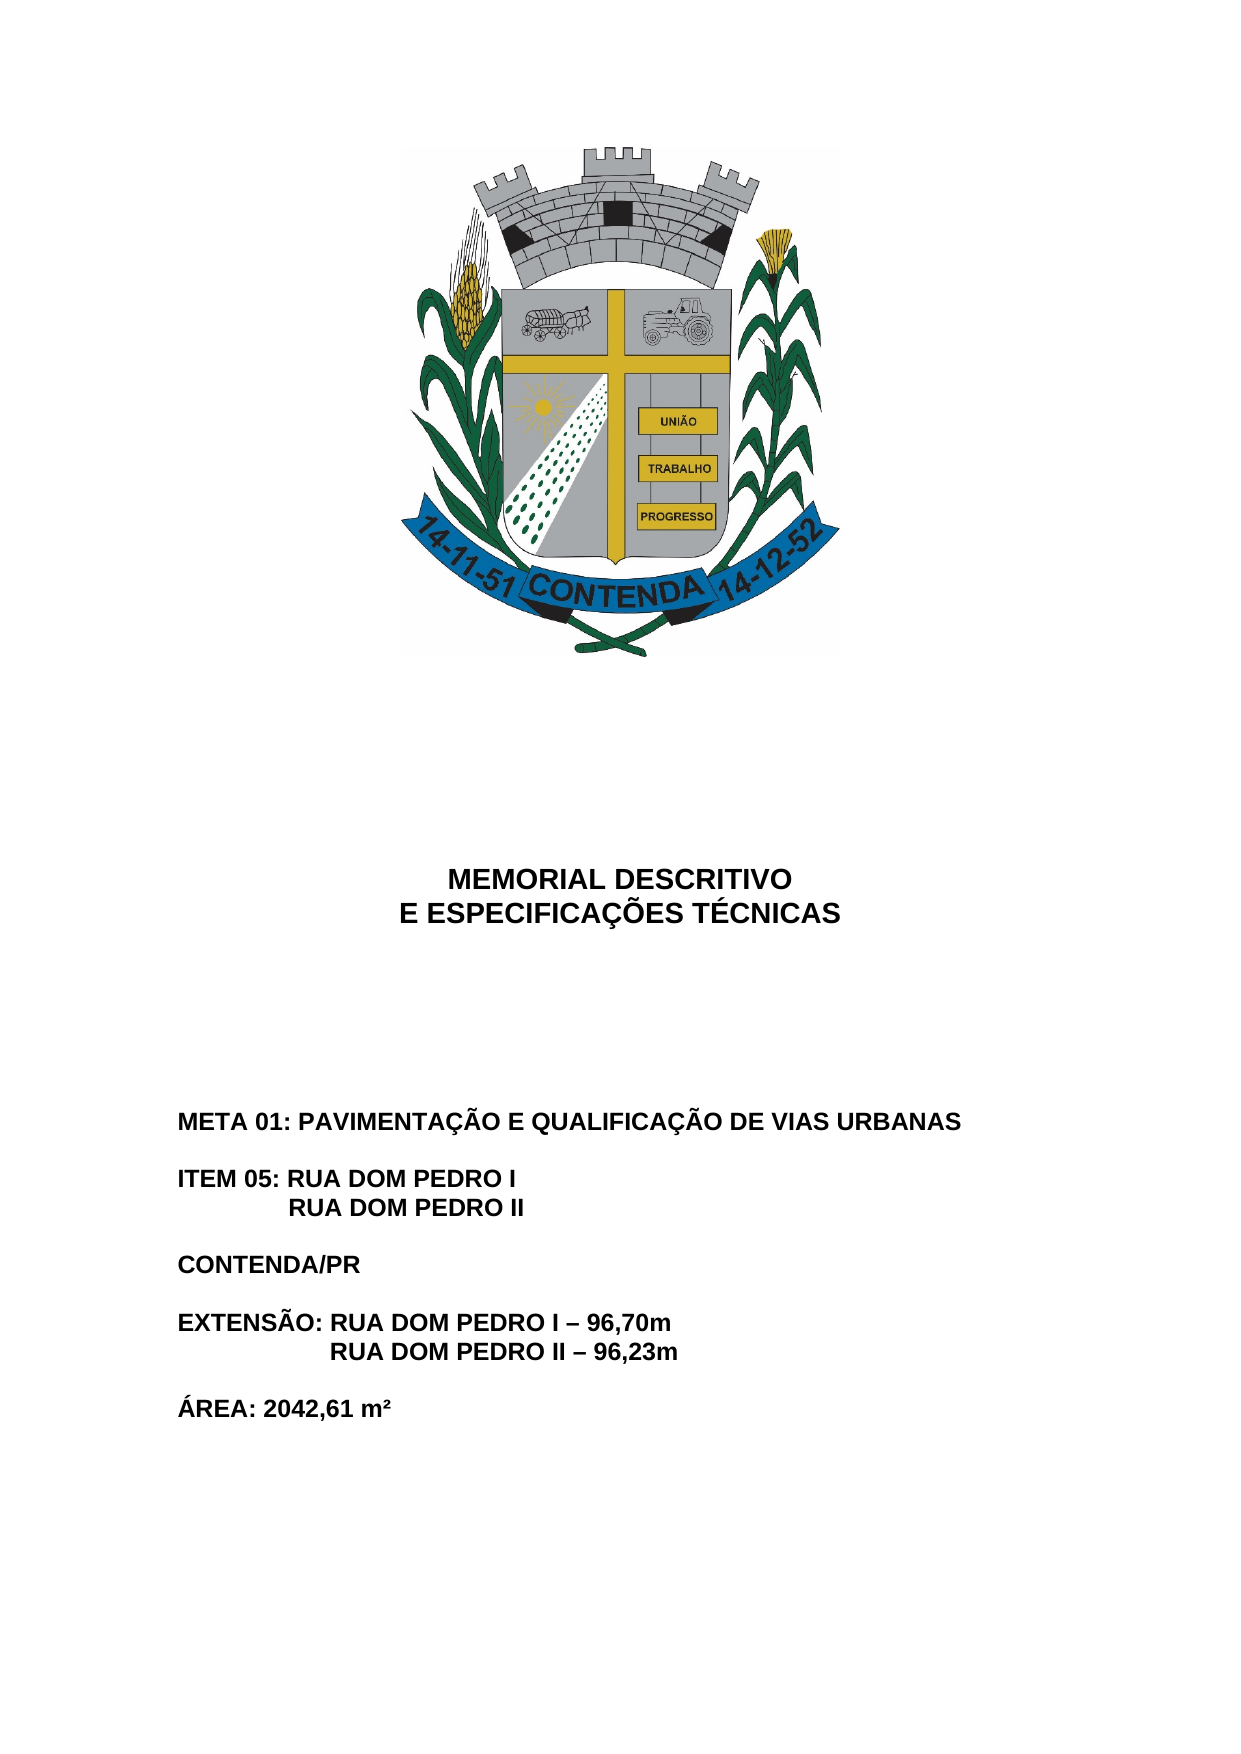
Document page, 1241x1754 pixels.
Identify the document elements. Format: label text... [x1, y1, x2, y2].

text META 01: PAVIMENTAÇÃO E QUALIFICAÇÃO DE VIAS URBANAS [177, 1107, 1063, 1136]
text ÁREA: 2042,61 m² [177, 1394, 1063, 1423]
picture [400, 147, 840, 657]
text MEMORIAL DESCRITIVO [177, 862, 1063, 896]
text RUA DOM PEDRO II – 96,23m [177, 1337, 1063, 1366]
text CONTENDA/PR [177, 1251, 1063, 1279]
text EXTENSÃO: RUA DOM PEDRO I – 96,70m [177, 1308, 1063, 1337]
text E ESPECIFICAÇÕES TÉCNICAS [177, 896, 1063, 929]
text RUA DOM PEDRO II [177, 1193, 1063, 1222]
text ITEM 05: RUA DOM PEDRO I [177, 1164, 1063, 1193]
